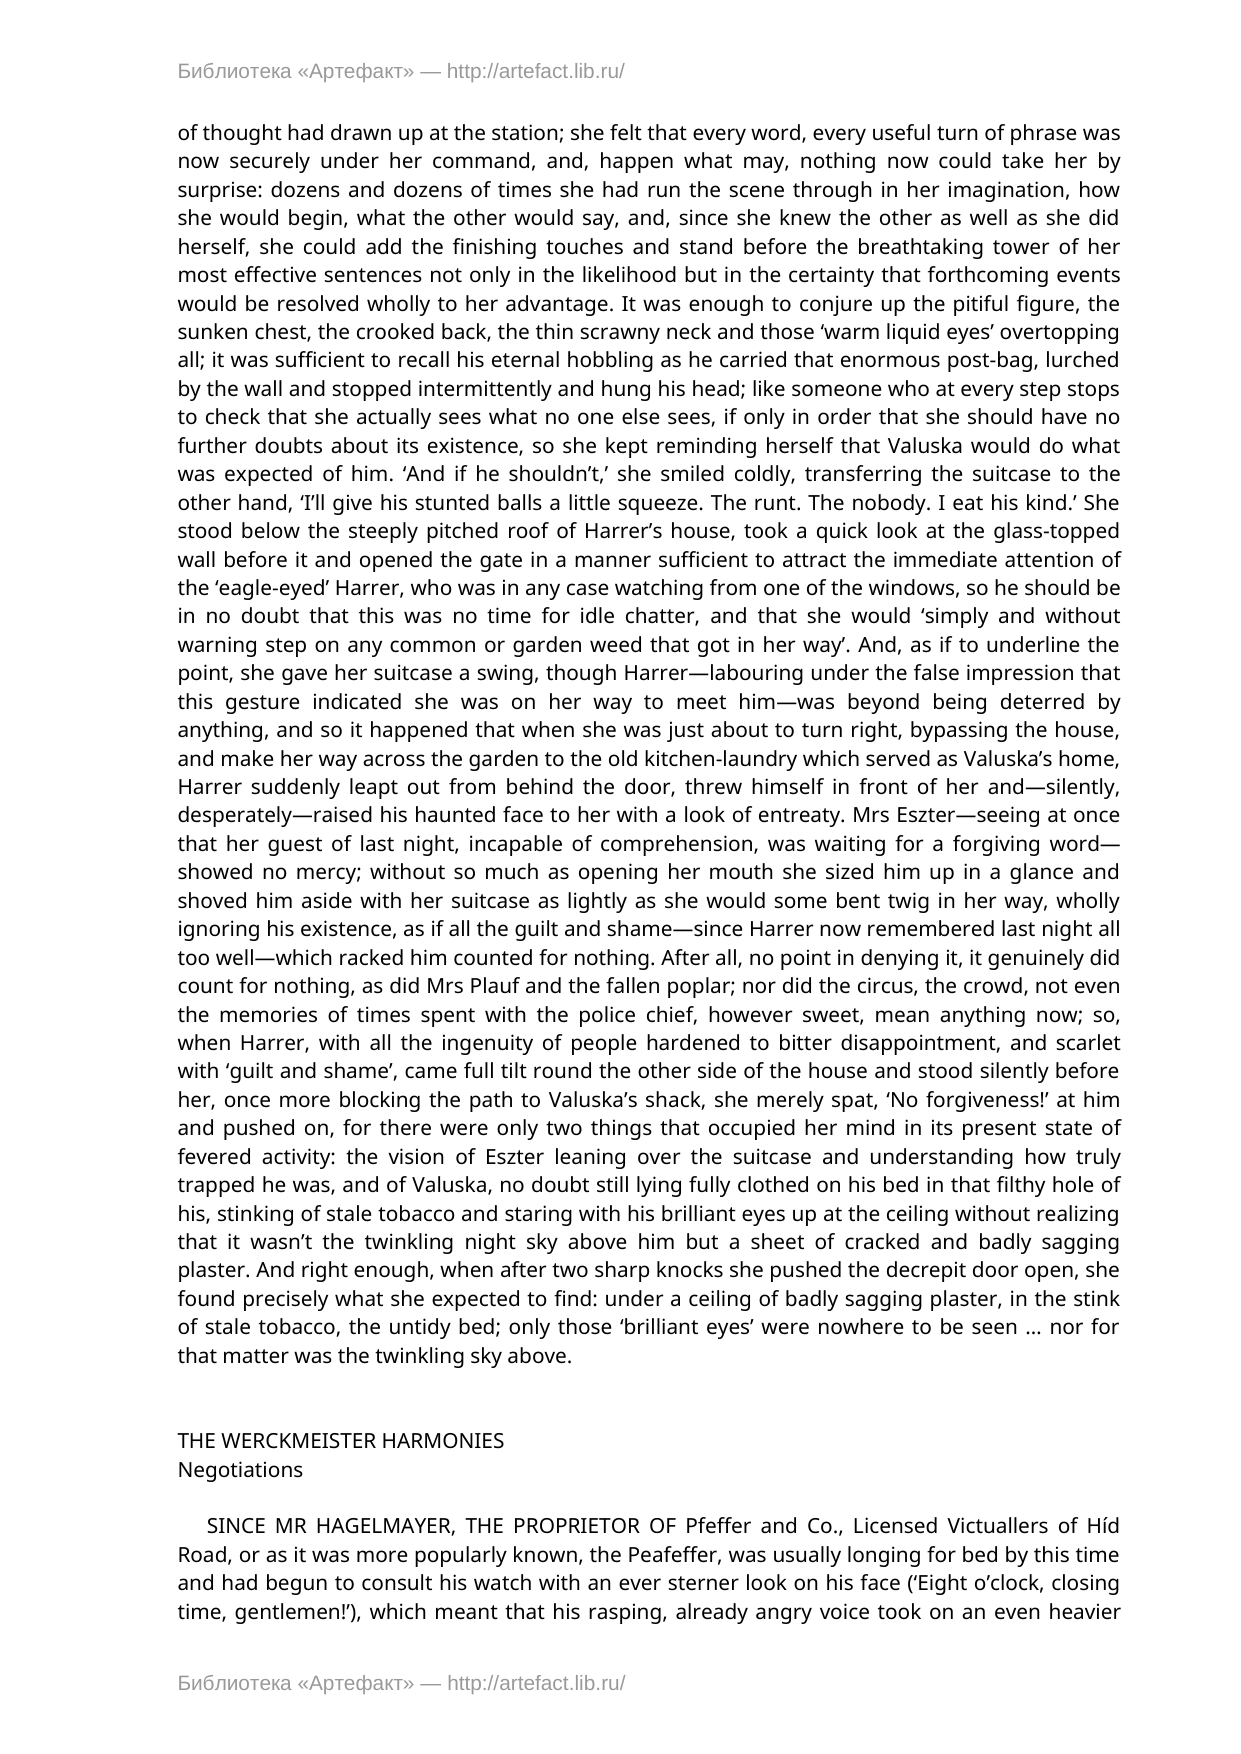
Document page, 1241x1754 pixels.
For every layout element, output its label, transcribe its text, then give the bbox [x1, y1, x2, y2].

subtitle THE WERCKMEISTER HARMONIES [177, 1426, 1122, 1455]
subtitle Negotiations [177, 1455, 1122, 1483]
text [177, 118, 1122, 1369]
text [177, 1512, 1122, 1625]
